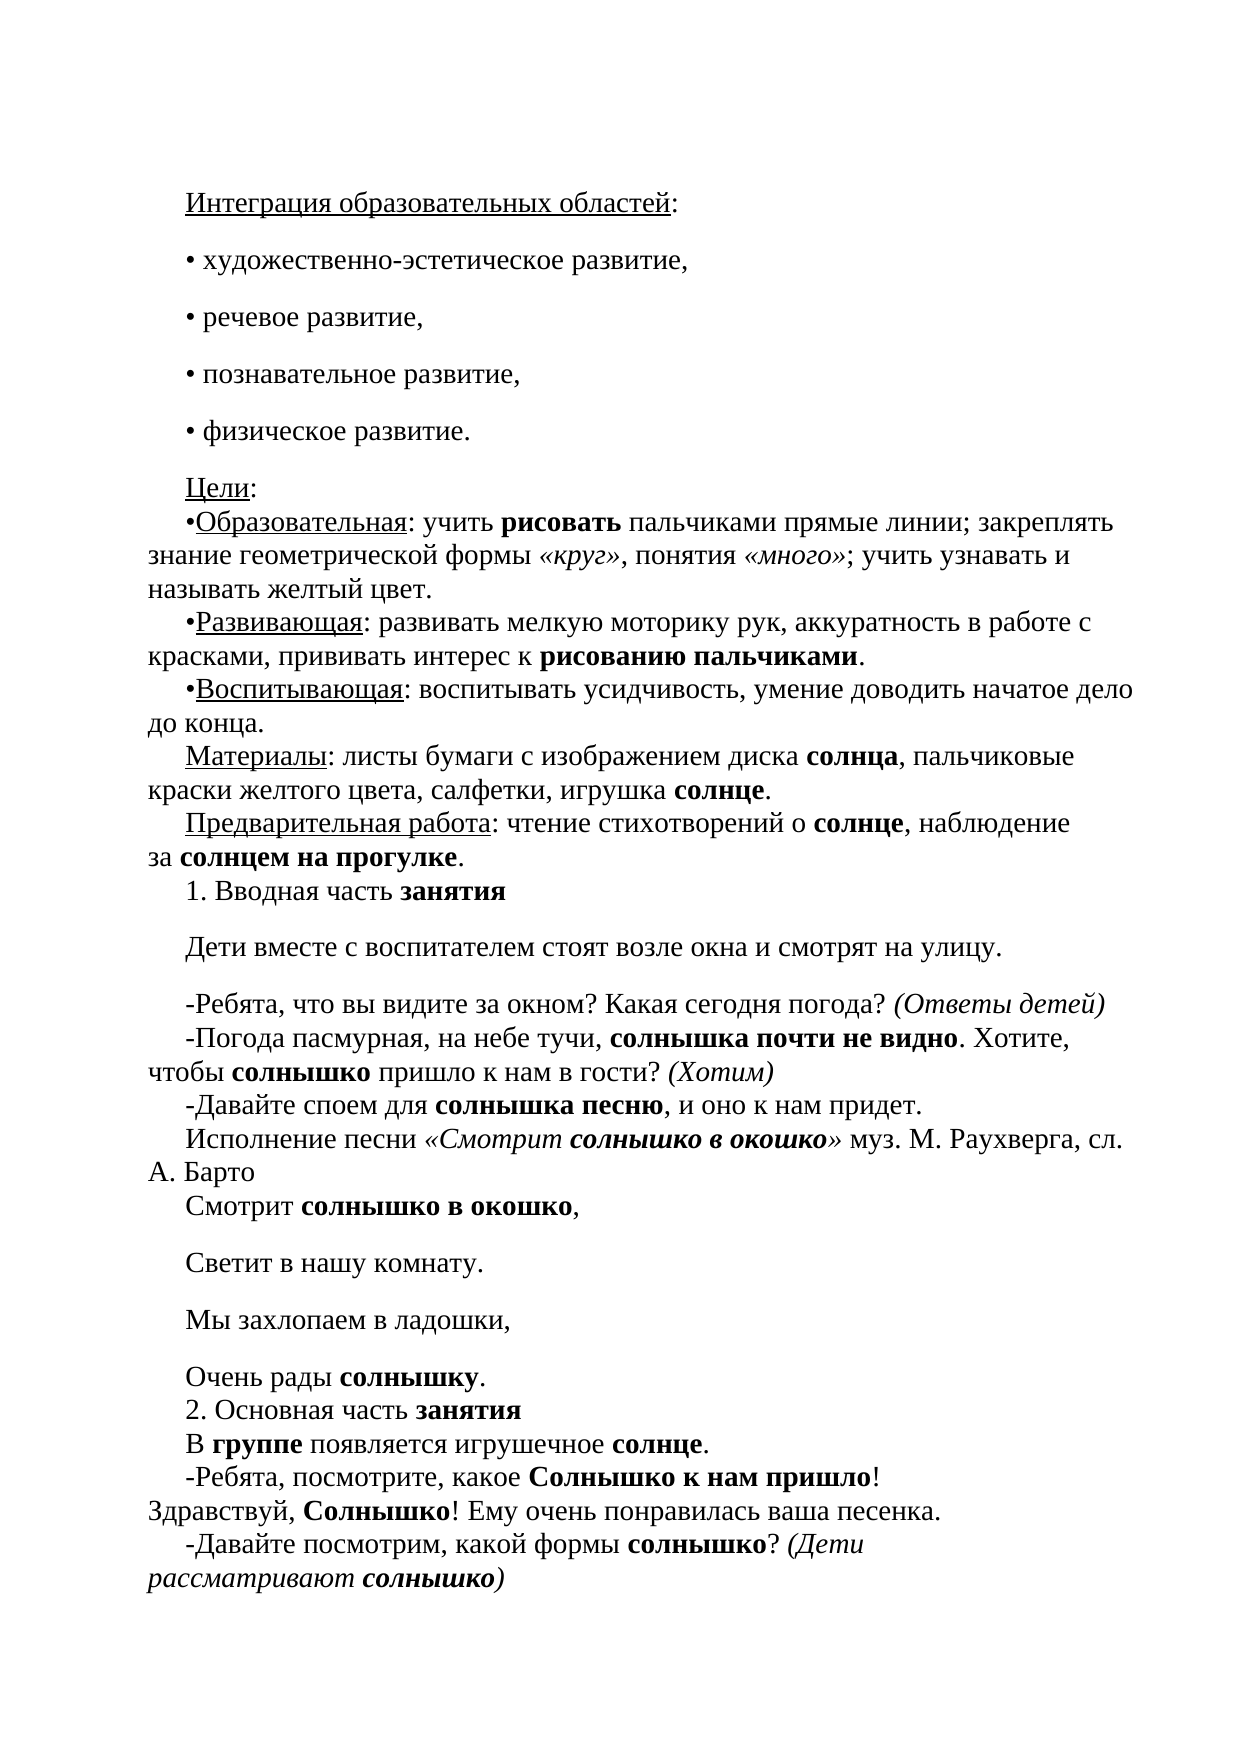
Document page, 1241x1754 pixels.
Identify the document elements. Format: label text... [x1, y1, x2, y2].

text -Давайте посмотрим, какой формы солнышко? (Дети рассматривают солнышко) [148, 1526, 1152, 1593]
text • речевое развитие, [148, 299, 1152, 333]
text Предварительная работа: чтение стихотворений о солнце, наблюдение за солнцем на прогулке. [148, 806, 1152, 873]
text 1. Вводная часть занятия [148, 873, 1152, 906]
text Светит в нашу комнату. [148, 1245, 1152, 1278]
text Очень рады солнышку. [148, 1359, 1152, 1392]
text Мы захлопаем в ладошки, [148, 1302, 1152, 1335]
text -Погода пасмурная, на небе тучи, солнышка почти не видно. Хотите, чтобы солнышко пришло к нам в гости? (Хотим) [148, 1020, 1152, 1087]
text Смотрит солнышко в окошко, [148, 1188, 1152, 1221]
text • художественно-эстетическое развитие, [148, 242, 1152, 276]
text В группе появляется игрушечное солнце. [148, 1426, 1152, 1459]
text Цели: [148, 470, 1152, 504]
text 2. Основная часть занятия [148, 1392, 1152, 1426]
text Исполнение песни «Смотрит солнышко в окошко» муз. М. Раухверга, сл. А. Барто [148, 1121, 1152, 1188]
text -Ребята, посмотрите, какое Солнышко к нам пришло! Здравствуй, Солнышко! Ему очень понравилась ваша песенка. [148, 1459, 1152, 1526]
text •Воспитывающая: воспитывать усидчивость, умение доводить начатое дело до конца. [148, 671, 1152, 738]
text •Развивающая: развивать мелкую моторику рук, аккуратность в работе с красками, прививать интерес к рисованию пальчиками. [148, 604, 1152, 671]
text Дети вместе с воспитателем стоят возле окна и смотрят на улицу. [148, 929, 1152, 963]
text •Образовательная: учить рисовать пальчиками прямые линии; закреплять знание геометрической формы «круг», понятия «много»; учить узнавать и называть желтый цвет. [148, 504, 1152, 604]
text -Давайте споем для солнышка песню, и оно к нам придет. [148, 1087, 1152, 1121]
text -Ребята, что вы видите за окном? Какая сегодня погода? (Ответы детей) [148, 987, 1152, 1020]
text • познавательное развитие, [148, 356, 1152, 390]
text • физическое развитие. [148, 413, 1152, 447]
text Интеграция образовательных областей: [148, 185, 1152, 219]
text Материалы: листы бумаги с изображением диска солнца, пальчиковые краски желтого цвета, салфетки, игрушка солнце. [148, 738, 1152, 806]
